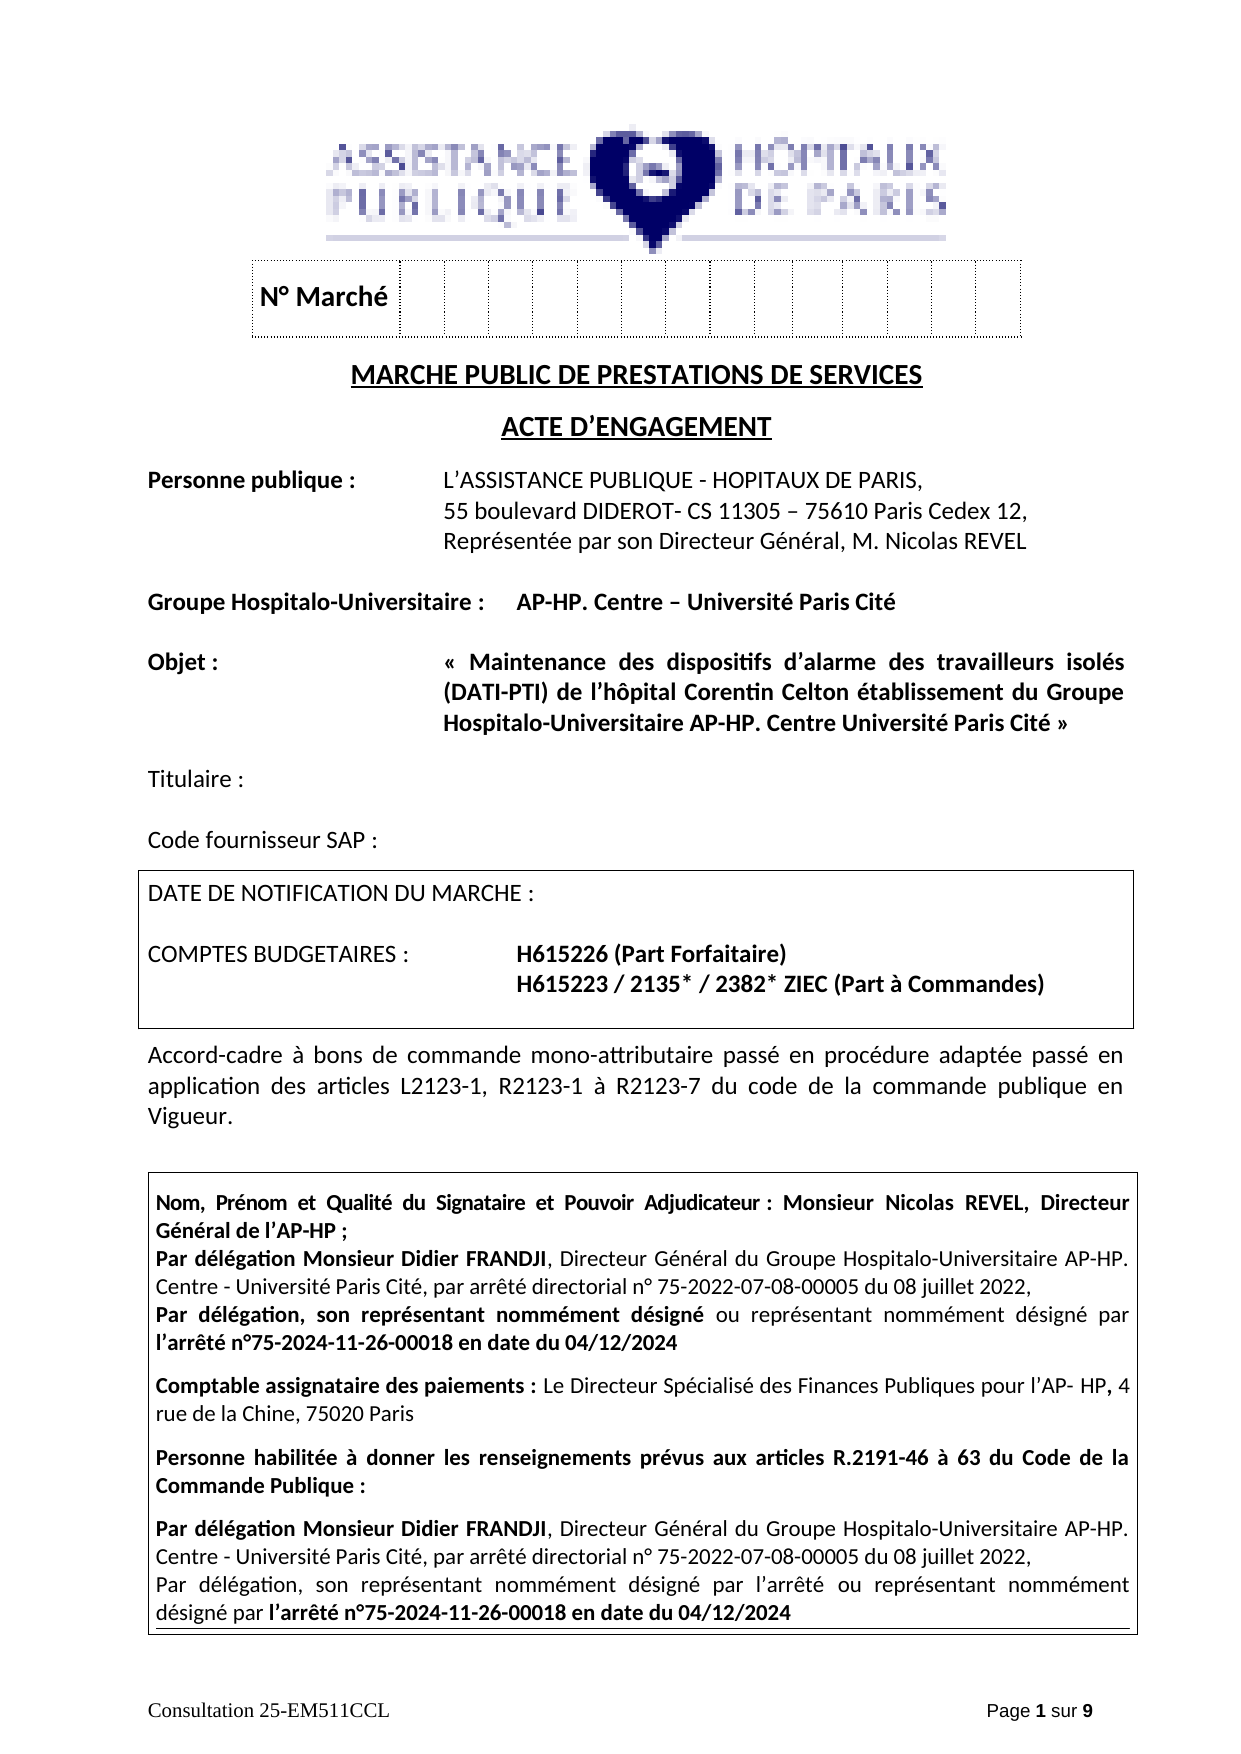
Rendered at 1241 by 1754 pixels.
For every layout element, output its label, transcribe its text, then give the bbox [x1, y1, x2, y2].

text ACTE D’ENGAGEMENT [148, 414, 1125, 442]
text Objet : « Maintenance des dispositifs d’alarme des travailleurs isolés (DATI-PTI) de l’hôpital Corentin Celton établissement du Groupe Hospitalo-Universitaire AP-HP. Centre Université Paris Cité » [148, 646, 1125, 737]
table_header [489, 260, 533, 336]
text DATE DE NOTIFICATION DU MARCHE : [148, 877, 1125, 907]
table_header [621, 260, 666, 336]
table_header [793, 260, 843, 336]
table_header [976, 260, 1020, 336]
table_header [400, 260, 444, 336]
table_header [843, 260, 887, 336]
table_header [710, 260, 754, 336]
text MARCHE PUBLIC DE PRESTATIONS DE SERVICES [148, 362, 1125, 389]
table_header [577, 260, 621, 336]
table_header [666, 260, 710, 336]
table_header [754, 260, 793, 336]
text Code fournisseur SAP : [148, 824, 1125, 854]
table_header [444, 260, 488, 336]
text 55 boulevard DIDEROT- CS 11305 – 75610 Paris Cedex 12, [443, 495, 1125, 526]
text Personne publique : L’ASSISTANCE PUBLIQUE - HOPITAUX DE PARIS, [148, 464, 1125, 495]
text H615223 / 2135* / 2382* ZIEC (Part à Commandes) [148, 968, 1125, 999]
table_header N° Marché [252, 260, 400, 336]
text Groupe Hospitalo-Universitaire : AP-HP. Centre – Université Paris Cité [148, 587, 1125, 617]
table_header Nom, Prénom et Qualité du Signataire et Pouvoir Adjudicateur : Monsieur Nicolas REVEL, Directeur Général de l’AP-HP ; Par délégation Monsieur Didier FRANDJI, Directeur Général du Groupe Hospitalo-Universitaire AP-HP. Centre - Université Paris Cité, par arrêté directorial n° 75-2022-07-08-00005 du 08 juillet 2022, Par délégation, son représentant nommément désigné ou représentant nommément désigné par l’arrêté n°75-2024-11-26-00018 en date du 04/12/2024 Comptable assignataire des paiements : Le Directeur Spécialisé des Finances Publiques pour l’AP- HP, 4 rue de la Chine, 75020 Paris Personne habilitée à donner les renseignements prévus aux articles R.2191-46 à 63 du Code de la Commande Publique : Par délégation Monsieur Didier FRANDJI, Directeur Général du Groupe Hospitalo-Universitaire AP-HP. Centre - Université Paris Cité, par arrêté directorial n° 75-2022-07-08-00005 du 08 juillet 2022, Par délégation, son représentant nommément désigné par l’arrêté ou représentant nommément désigné par l’arrêté n°75-2024-11-26-00018 en date du 04/12/2024 [149, 1173, 1137, 1634]
text Accord-cadre à bons de commande mono-attributaire passé en procédure adaptée passé en application des articles L2123-1, R2123-1 à R2123-7 du code de la commande publique en Vigueur. [148, 1039, 1125, 1131]
table_header [931, 260, 976, 336]
text Titulaire : [148, 763, 1125, 793]
table_header [887, 260, 931, 336]
text COMPTES BUDGETAIRES : H615226 (Part Forfaitaire) [148, 938, 1125, 968]
table_header [533, 260, 577, 336]
text Représentée par son Directeur Général, M. Nicolas REVEL [443, 526, 1125, 556]
